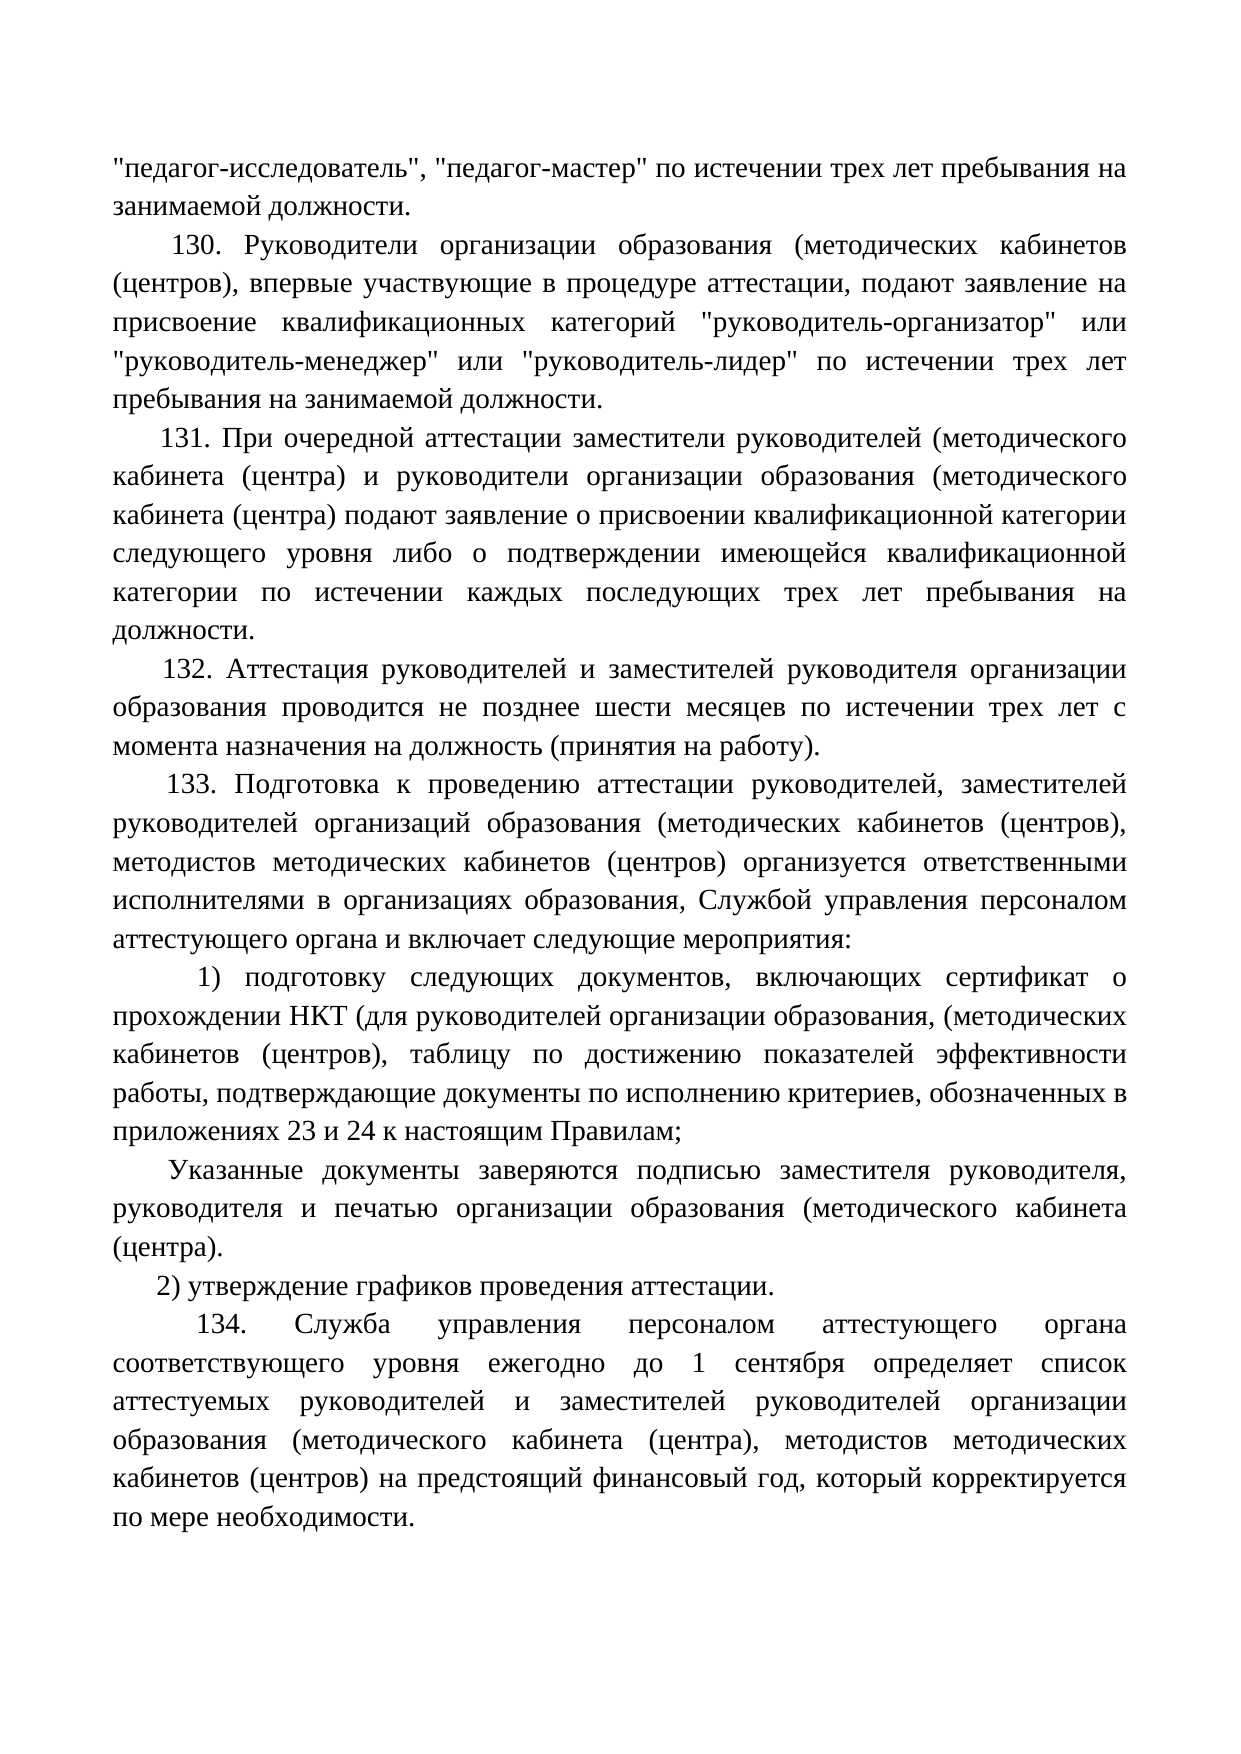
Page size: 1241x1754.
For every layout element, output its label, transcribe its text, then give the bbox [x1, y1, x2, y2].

text 132. Аттестация руководителей и заместителей руководителя организации образования проводится не позднее шести месяцев по истечении трех лет с момента назначения на должность (принятия на работу). [112, 651, 1128, 762]
text 130. Руководители организации образования (методических кабинетов (центров), впервые участвующие в процедуре аттестации, подают заявление на присвоение квалификационных категорий "руководитель-организатор" или "руководитель-менеджер" или "руководитель-лидер" по истечении трех лет пребывания на занимаемой должности. [112, 227, 1128, 415]
text Указанные документы заверяются подписью заместителя руководителя, руководителя и печатью организации образования (методического кабинета (центра). [112, 1152, 1128, 1263]
text 134. Служба управления персоналом аттестующего органа соответствующего уровня ежегодно до 1 сентября определяет список аттестуемых руководителей и заместителей руководителей организации образования (методического кабинета (центра), методистов методических кабинетов (центров) на предстоящий финансовый год, который корректируется по мере необходимости. [112, 1306, 1128, 1532]
text 133. Подготовка к проведению аттестации руководителей, заместителей руководителей организаций образования (методических кабинетов (центров), методистов методических кабинетов (центров) организуется ответственными исполнителями в организациях образования, Службой управления персоналом аттестующего органа и включает следующие мероприятия: [112, 767, 1128, 954]
text 2) утверждение графиков проведения аттестации. [112, 1268, 1128, 1301]
text 1) подготовку следующих документов, включающих сертификат о прохождении НКТ (для руководителей организации образования, (методических кабинетов (центров), таблицу по достижению показателей эффективности работы, подтверждающие документы по исполнению критериев, обозначенных в приложениях 23 и 24 к настоящим Правилам; [112, 959, 1128, 1147]
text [112, 150, 1128, 222]
text 131. При очередной аттестации заместители руководителей (методического кабинета (центра) и руководители организации образования (методического кабинета (центра) подают заявление о присвоении квалификационной категории следующего уровня либо о подтверждении имеющейся квалификационной категории по истечении каждых последующих трех лет пребывания на должности. [112, 420, 1128, 646]
